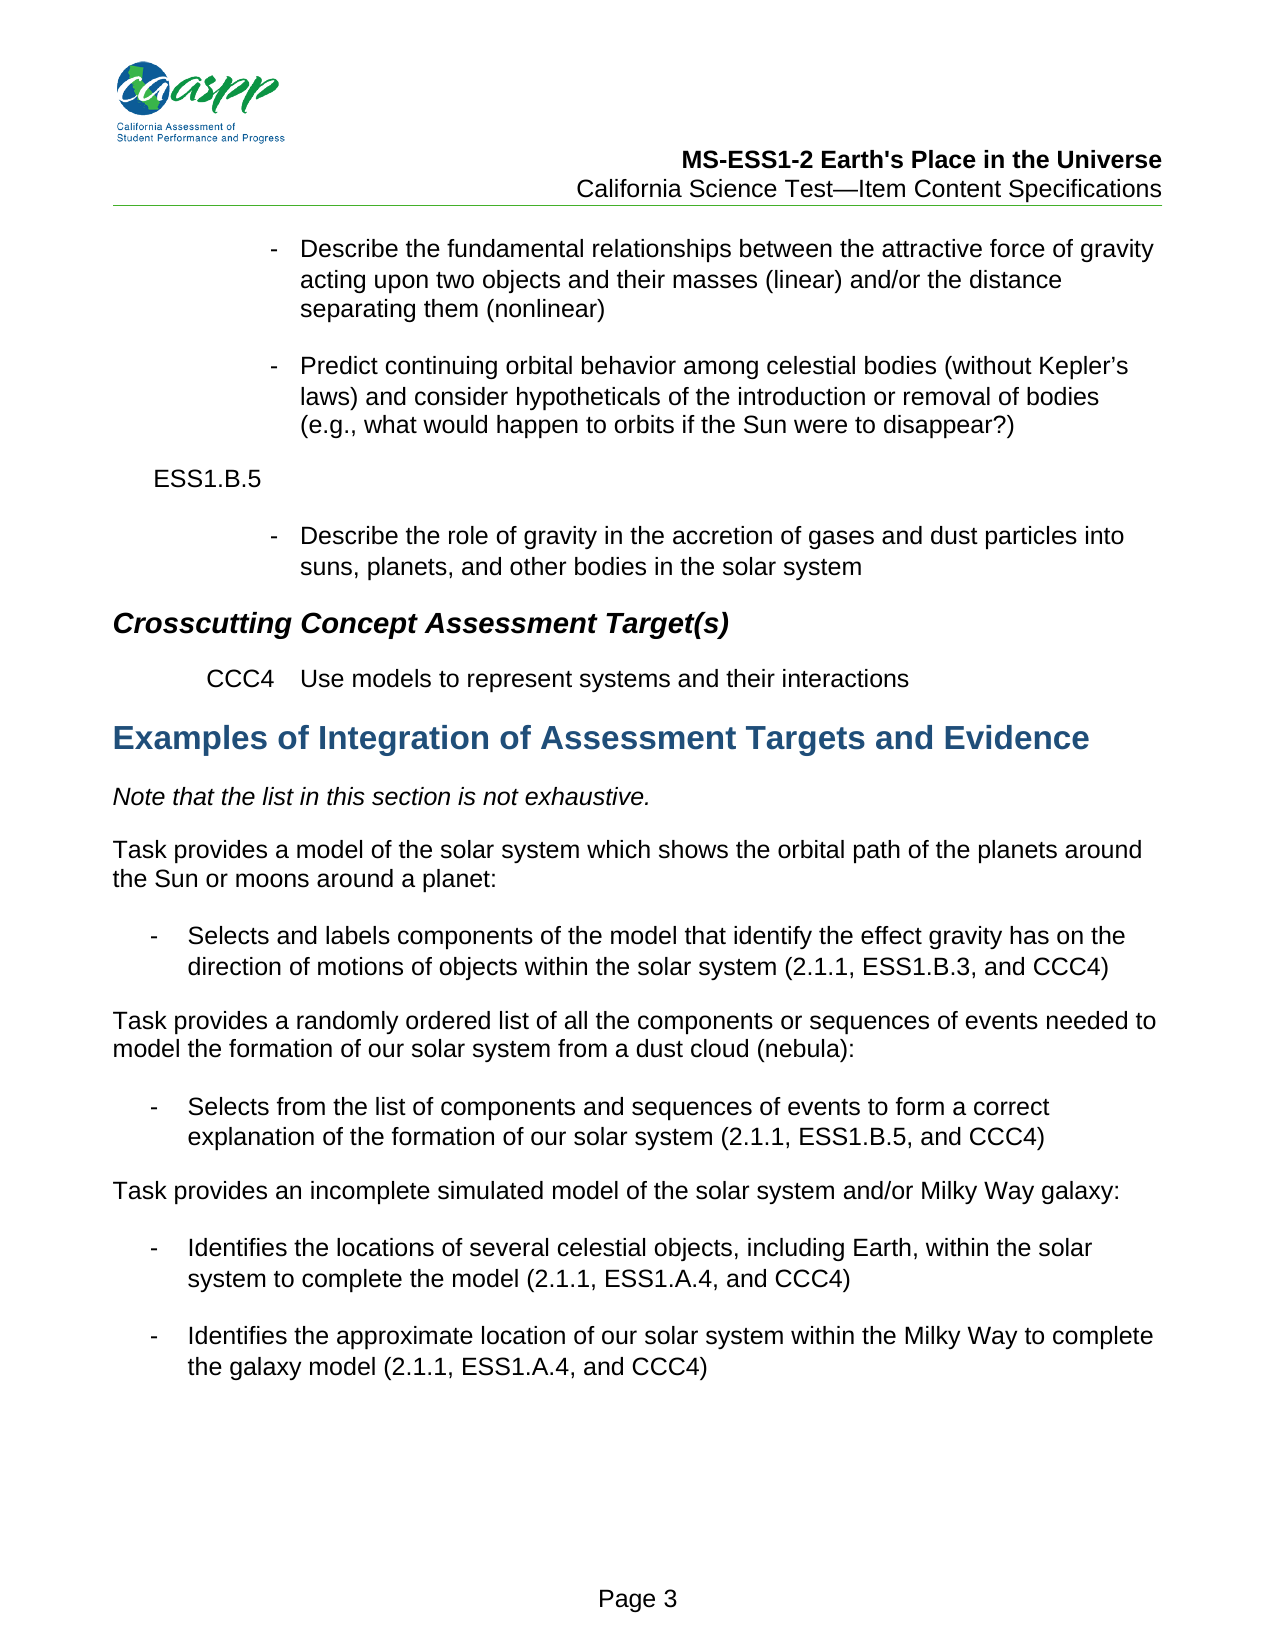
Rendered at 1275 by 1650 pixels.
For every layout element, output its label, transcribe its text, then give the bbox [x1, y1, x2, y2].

text Task provides a model of the solar system which shows the orbital path of the planets around the Sun or moons around a planet: [112, 835, 1162, 893]
text CCC4 Use models to represent systems and their interactions [206, 664, 1162, 693]
subtitle Examples of Integration of Assessment Targets and Evidence [112, 718, 1162, 757]
text Selects from the list of components and sequences of events to form a correct explanation of the formation of our solar system (2.1.1, ESS1.B.5, and CCC4) [150, 1088, 1162, 1151]
text Note that the list in this section is not exhaustive. [112, 782, 1162, 810]
text Task provides an incomplete simulated model of the solar system and/or Milky Way galaxy: [112, 1176, 1162, 1205]
subtitle ESS1.B.5 [153, 464, 1162, 493]
text Selects and labels components of the model that identify the effect gravity has on the direction of motions of objects within the solar system (2.1.1, ESS1.B.3, and CCC4) [150, 918, 1162, 981]
text Predict continuing orbital behavior among celestial bodies (without Kepler’s laws) and consider hypotheticals of the introduction or removal of bodies (e.g., what would happen to orbits if the Sun were to disappear?) [270, 348, 1162, 439]
text Identifies the approximate location of our solar system within the Milky Way to complete the galaxy model (2.1.1, ESS1.A.4, and CCC4) [150, 1317, 1162, 1380]
subtitle Crosscutting Concept Assessment Target(s) [112, 606, 1162, 639]
picture [112, 60, 287, 146]
text Task provides a randomly ordered list of all the components or sequences of events needed to model the formation of our solar system from a dust cloud (nebula): [112, 1006, 1162, 1063]
text Identifies the locations of several celestial objects, including Earth, within the solar system to complete the model (2.1.1, ESS1.A.4, and CCC4) [150, 1230, 1162, 1292]
text Describe the role of gravity in the accretion of gases and dust particles into suns, planets, and other bodies in the solar system [270, 518, 1162, 581]
text Describe the fundamental relationships between the attractive force of gravity acting upon two objects and their masses (linear) and/or the distance separating them (nonlinear) [270, 231, 1162, 323]
